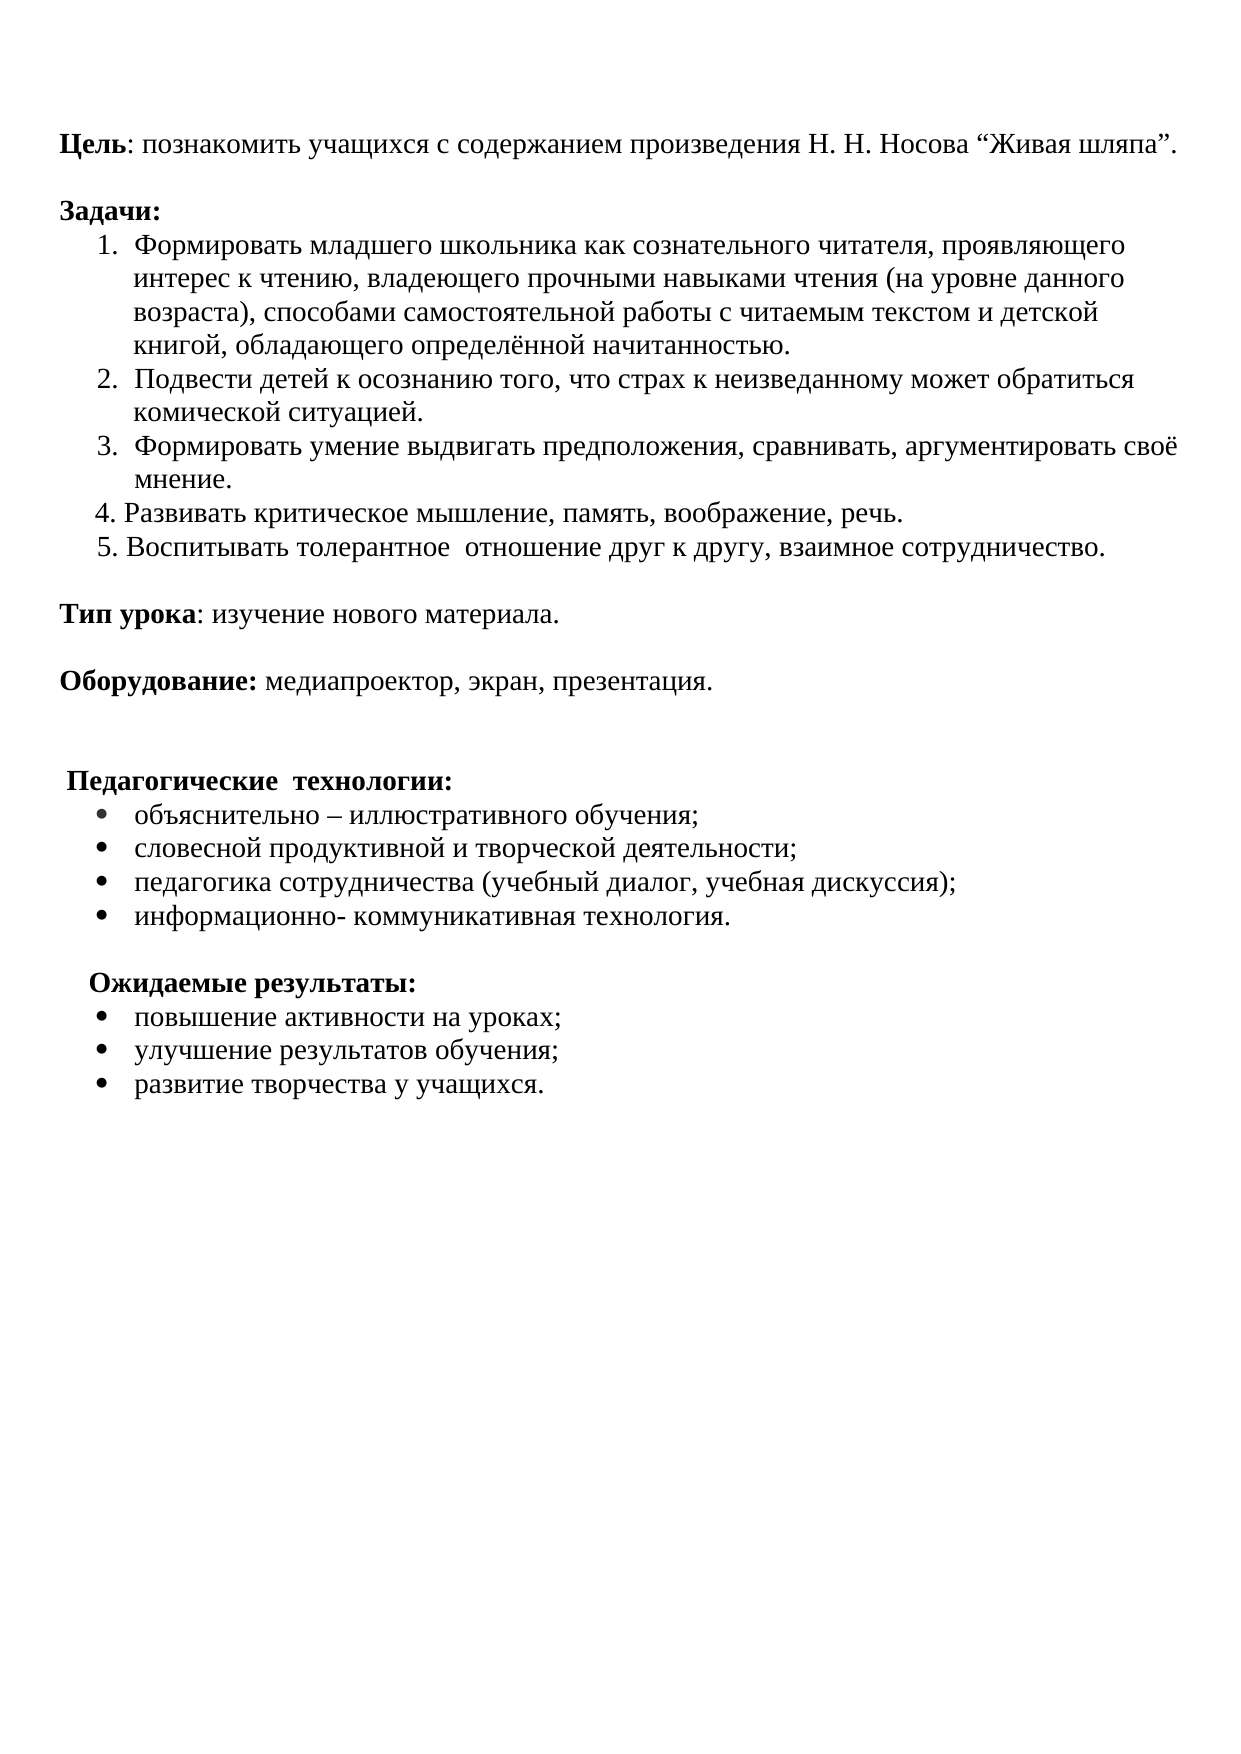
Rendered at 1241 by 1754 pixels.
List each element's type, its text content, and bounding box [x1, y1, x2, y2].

text комической ситуацией. [97, 394, 1181, 428]
list Формировать умение выдвигать предположения, сравнивать, аргументировать своё мнение. [97, 428, 1181, 495]
list педагогика сотрудничества (учебный диалог, учебная дискуссия); [97, 864, 1181, 898]
list словесной продуктивной и творческой деятельности; [97, 831, 1181, 864]
list развитие творчества у учащихся. [97, 1066, 1181, 1099]
text Оборудование: медиапроектор, экран, презентация. [59, 663, 1181, 696]
list Подвести детей к осознанию того, что страх к неизведанному может обратиться [97, 361, 1181, 394]
list улучшение результатов обучения; [97, 1032, 1181, 1066]
list объяснительно – иллюстративного обучения; [97, 797, 1181, 831]
text Педагогические технологии: [59, 763, 1181, 797]
text интерес к чтению, владеющего прочными навыками чтения (на уровне данного [97, 260, 1181, 294]
list Формировать младшего школьника как сознательного читателя, проявляющего [97, 227, 1181, 260]
text Задачи: [59, 193, 1181, 227]
text возраста), способами самостоятельной работы с читаемым текстом и детской [97, 294, 1181, 327]
text Цель: познакомить учащихся с содержанием произведения Н. Н. Носова “Живая шляпа”. [59, 126, 1181, 160]
text 4. Развивать критическое мышление, память, воображение, речь. [22, 495, 1181, 529]
text 5. Воспитывать толерантное отношение друг к другу, взаимное сотрудничество. [97, 529, 1181, 562]
text Ожидаемые результаты: [59, 965, 1181, 999]
text книгой, обладающего определённой начитанностью. [97, 327, 1181, 361]
text Тип урока: изучение нового материала. [59, 596, 1181, 629]
list повышение активности на уроках; [97, 999, 1181, 1032]
list информационно- коммуникативная технология. [97, 898, 1181, 932]
